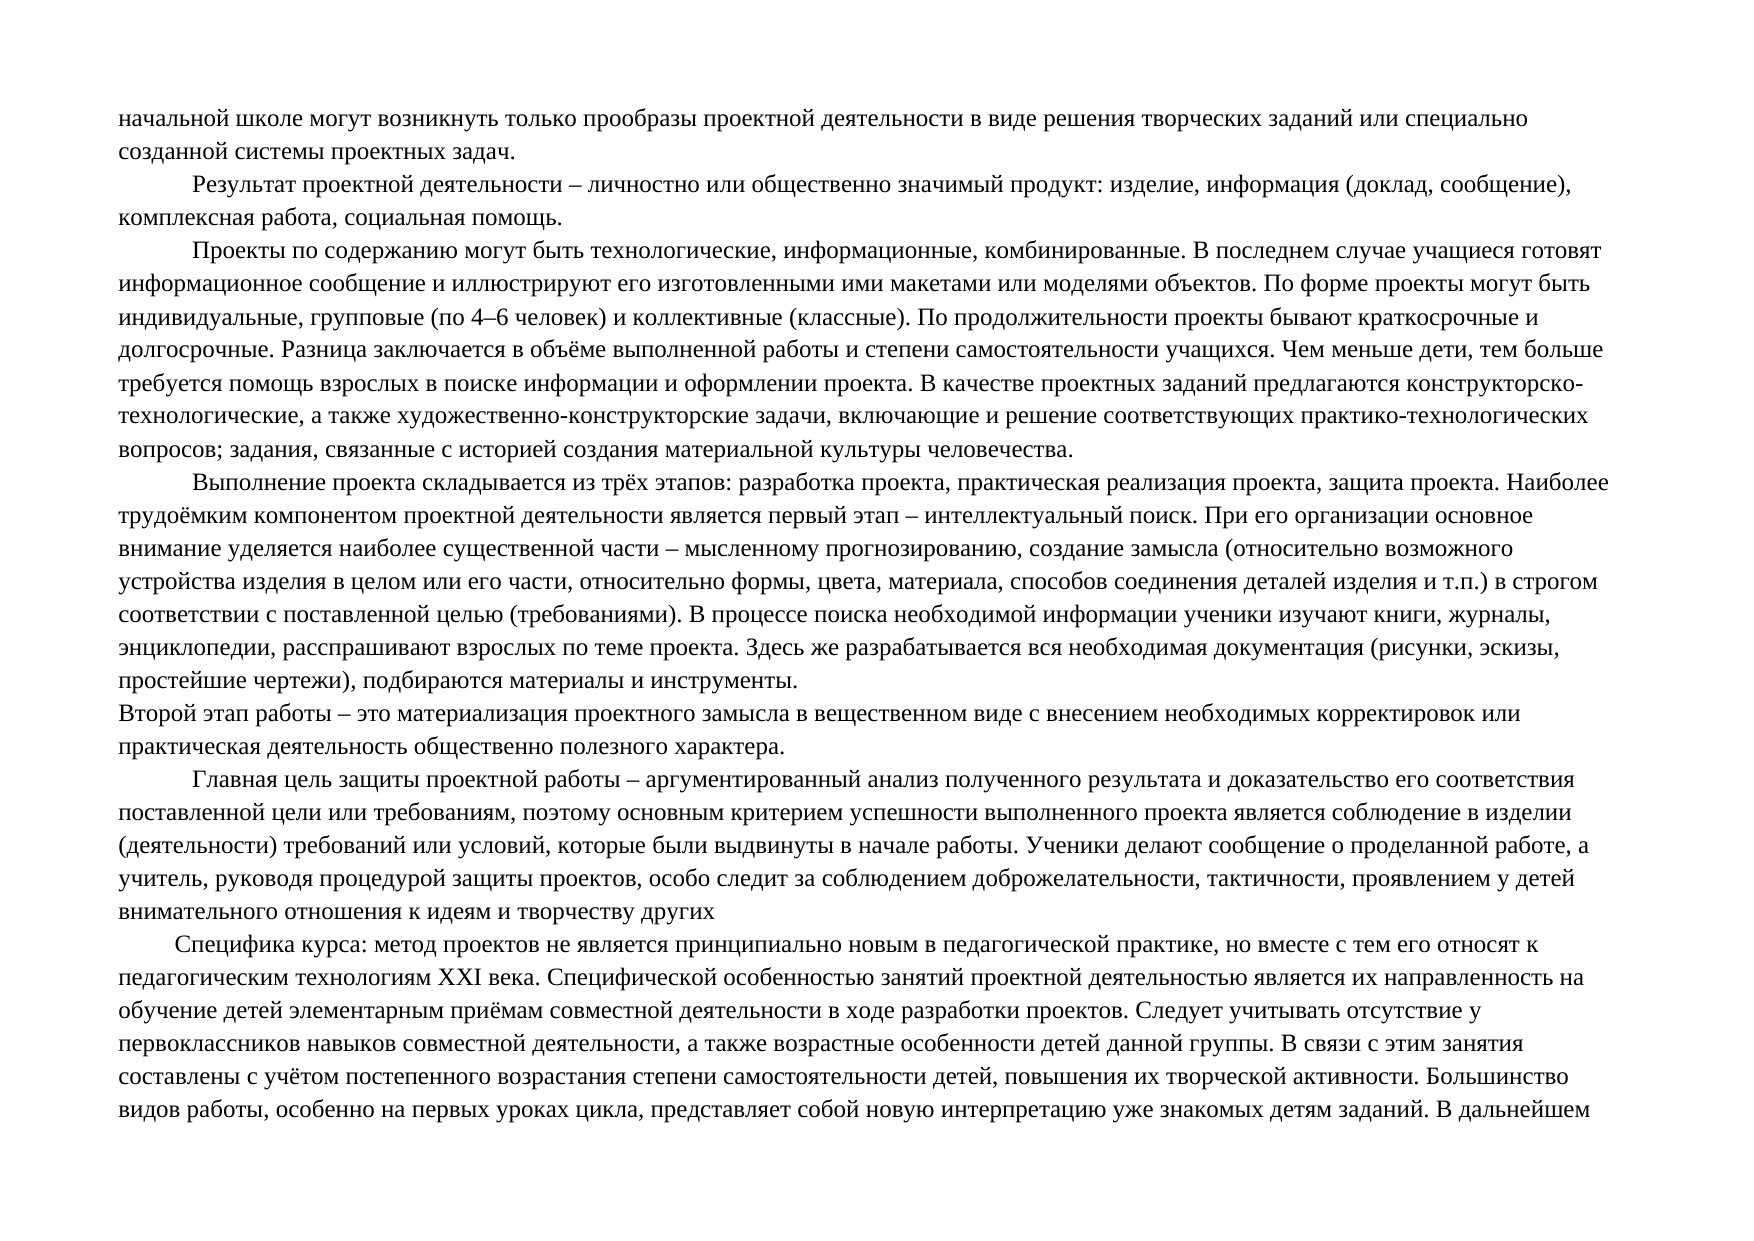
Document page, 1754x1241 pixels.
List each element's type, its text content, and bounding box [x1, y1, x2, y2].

text Результат проектной деятельности – личностно или общественно значимый продукт: изделие, информация (доклад, сообщение), комплексная работа, социальная помощь. [118, 169, 1636, 231]
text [118, 929, 1636, 1123]
text Выполнение проекта складывается из трёх этапов: разработка проекта, практическая реализация проекта, защита проекта. Наиболее трудоёмким компонентом проектной деятельности является первый этап – интеллектуальный поиск. При его организации основное внимание уделяется наиболее существенной части – мысленному прогнозированию, создание замысла (относительно возможного устройства изделия в целом или его части, относительно формы, цвета, материала, способов соединения деталей изделия и т.п.) в строгом соответствии с поставленной целью (требованиями). В процессе поиска необходимой информации ученики изучают книги, журналы, энциклопедии, расспрашивают взрослых по теме проекта. Здесь же разрабатывается вся необходимая документация (рисунки, эскизы, простейшие чертежи), подбираются материалы и инструменты. [118, 467, 1636, 693]
text Второй этап работы – это материализация проектного замысла в вещественном виде с внесением необходимых корректировок или практическая деятельность общественно полезного характера. [118, 698, 1636, 759]
text Проекты по содержанию могут быть технологические, информационные, комбинированные. В последнем случае учащиеся готовят информационное сообщение и иллюстрируют его изготовленными ими макетами или моделями объектов. По форме проекты могут быть индивидуальные, групповые (по 4–6 человек) и коллективные (классные). По продолжительности проекты бывают краткосрочные и долгосрочные. Разница заключается в объёме выполненной работы и степени самостоятельности учащихся. Чем меньше дети, тем больше требуется помощь взрослых в поиске информации и оформлении проекта. В качестве проектных заданий предлагаются конструкторско-технологические, а также художественно-конструкторские задачи, включающие и решение соответствующих практико-технологических вопросов; задания, связанные с историей создания материальной культуры человечества. [118, 236, 1636, 462]
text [118, 103, 1636, 165]
text Главная цель защиты проектной работы – аргументированный анализ полученного результата и доказательство его соответствия поставленной цели или требованиям, поэтому основным критерием успешности выполненного проекта является соблюдение в изделии (деятельности) требований или условий, которые были выдвинуты в начале работы. Ученики делают сообщение о проделанной работе, а учитель, руководя процедурой защиты проектов, особо следит за соблюдением доброжелательности, тактичности, проявлением у детей внимательного отношения к идеям и творчеству других [118, 764, 1636, 925]
